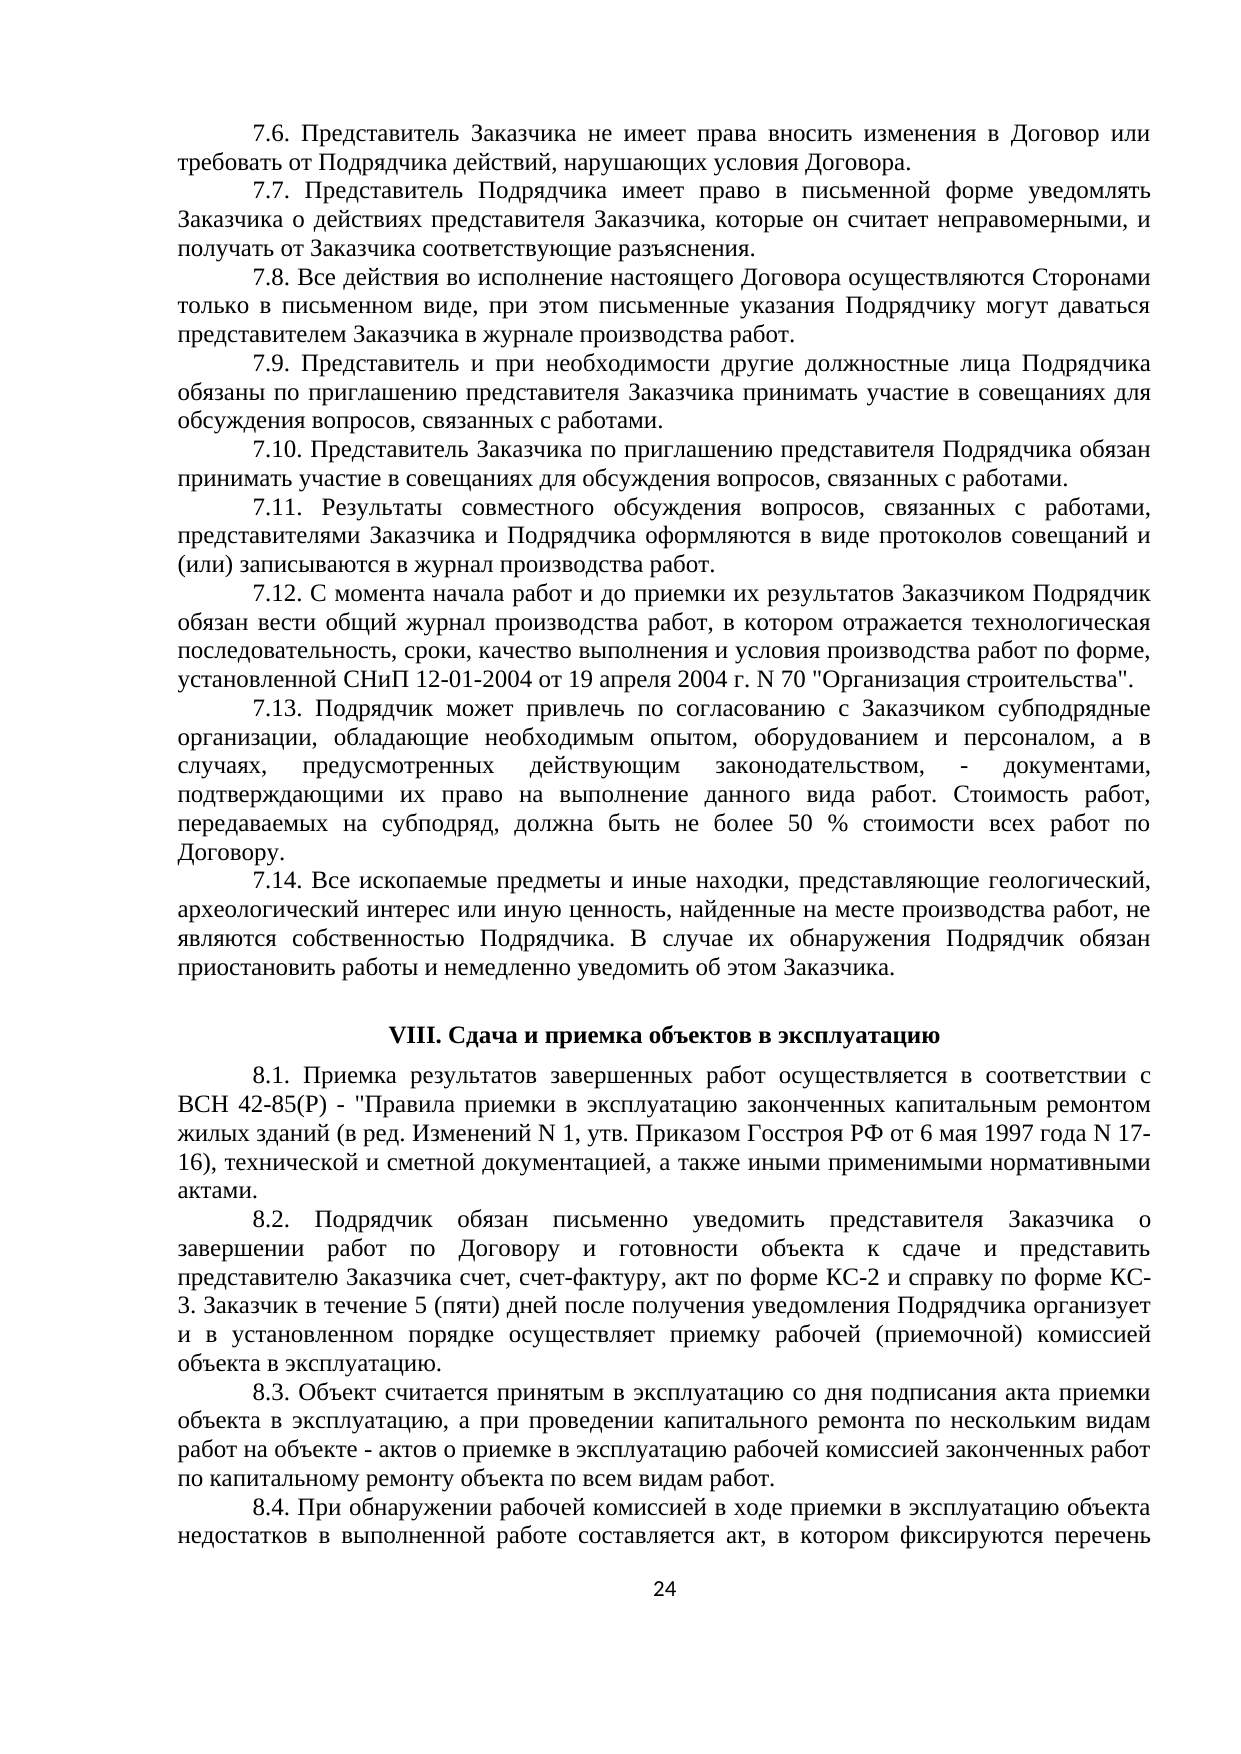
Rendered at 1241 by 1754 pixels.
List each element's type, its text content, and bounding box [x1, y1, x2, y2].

text 7.13. Подрядчик может привлечь по согласованию с Заказчиком субподрядные организации, обладающие необходимым опытом, оборудованием и персоналом, а в случаях, предусмотренных действующим законодательством, - документами, подтверждающими их право на выполнение данного вида работ. Стоимость работ, передаваемых на субподряд, должна быть не более 50 % стоимости всех работ по Договору. [177, 693, 1152, 866]
text 7.14. Все ископаемые предметы и иные находки, представляющие геологический, археологический интерес или иную ценность, найденные на месте производства работ, не являются собственностью Подрядчика. В случае их обнаружения Подрядчик обязан приостановить работы и немедленно уведомить об этом Заказчика. [177, 866, 1152, 981]
text 7.8. Все действия во исполнение настоящего Договора осуществляются Сторонами только в письменном виде, при этом письменные указания Подрядчику могут даваться представителем Заказчика в журнале производства работ. [177, 262, 1152, 348]
text VIII. Сдача и приемка объектов в эксплуатацию [177, 1021, 1152, 1049]
text 7.9. Представитель и при необходимости другие должностные лица Подрядчика обязаны по приглашению представителя Заказчика принимать участие в совещаниях для обсуждения вопросов, связанных с работами. [177, 348, 1152, 434]
text 8.3. Объект считается принятым в эксплуатацию со дня подписания акта приемки объекта в эксплуатацию, а при проведении капитального ремонта по нескольким видам работ на объекте - актов о приемке в эксплуатацию рабочей комиссией законченных работ по капитальному ремонту объекта по всем видам работ. [177, 1377, 1152, 1492]
text 8.1. Приемка результатов завершенных работ осуществляется в соответствии с ВСН 42-85(Р) - "Правила приемки в эксплуатацию законченных капитальным ремонтом жилых зданий (в ред. Изменений N 1, утв. Приказом Госстроя РФ от 6 мая 1997 года N 17-16), технической и сметной документацией, а также иными применимыми нормативными актами. [177, 1061, 1152, 1204]
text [177, 1492, 1152, 1549]
text 7.6. Представитель Заказчика не имеет права вносить изменения в Договор или требовать от Подрядчика действий, нарушающих условия Договора. [177, 118, 1152, 176]
text 8.2. Подрядчик обязан письменно уведомить представителя Заказчика о завершении работ по Договору и готовности объекта к сдаче и представить представителю Заказчика счет, счет-фактуру, акт по форме КС-2 и справку по форме КС-3. Заказчик в течение 5 (пяти) дней после получения уведомления Подрядчика организует и в установленном порядке осуществляет приемку рабочей (приемочной) комиссией объекта в эксплуатацию. [177, 1204, 1152, 1377]
text 7.12. С момента начала работ и до приемки их результатов Заказчиком Подрядчик обязан вести общий журнал производства работ, в котором отражается технологическая последовательность, сроки, качество выполнения и условия производства работ по форме, установленной СНиП 12-01-2004 от 19 апреля 2004 г. N 70 "Организация строительства". [177, 578, 1152, 693]
text 7.7. Представитель Подрядчика имеет право в письменной форме уведомлять Заказчика о действиях представителя Заказчика, которые он считает неправомерными, и получать от Заказчика соответствующие разъяснения. [177, 176, 1152, 262]
text 7.10. Представитель Заказчика по приглашению представителя Подрядчика обязан принимать участие в совещаниях для обсуждения вопросов, связанных с работами. [177, 434, 1152, 492]
text 7.11. Результаты совместного обсуждения вопросов, связанных с работами, представителями Заказчика и Подрядчика оформляются в виде протоколов совещаний и (или) записываются в журнал производства работ. [177, 492, 1152, 578]
